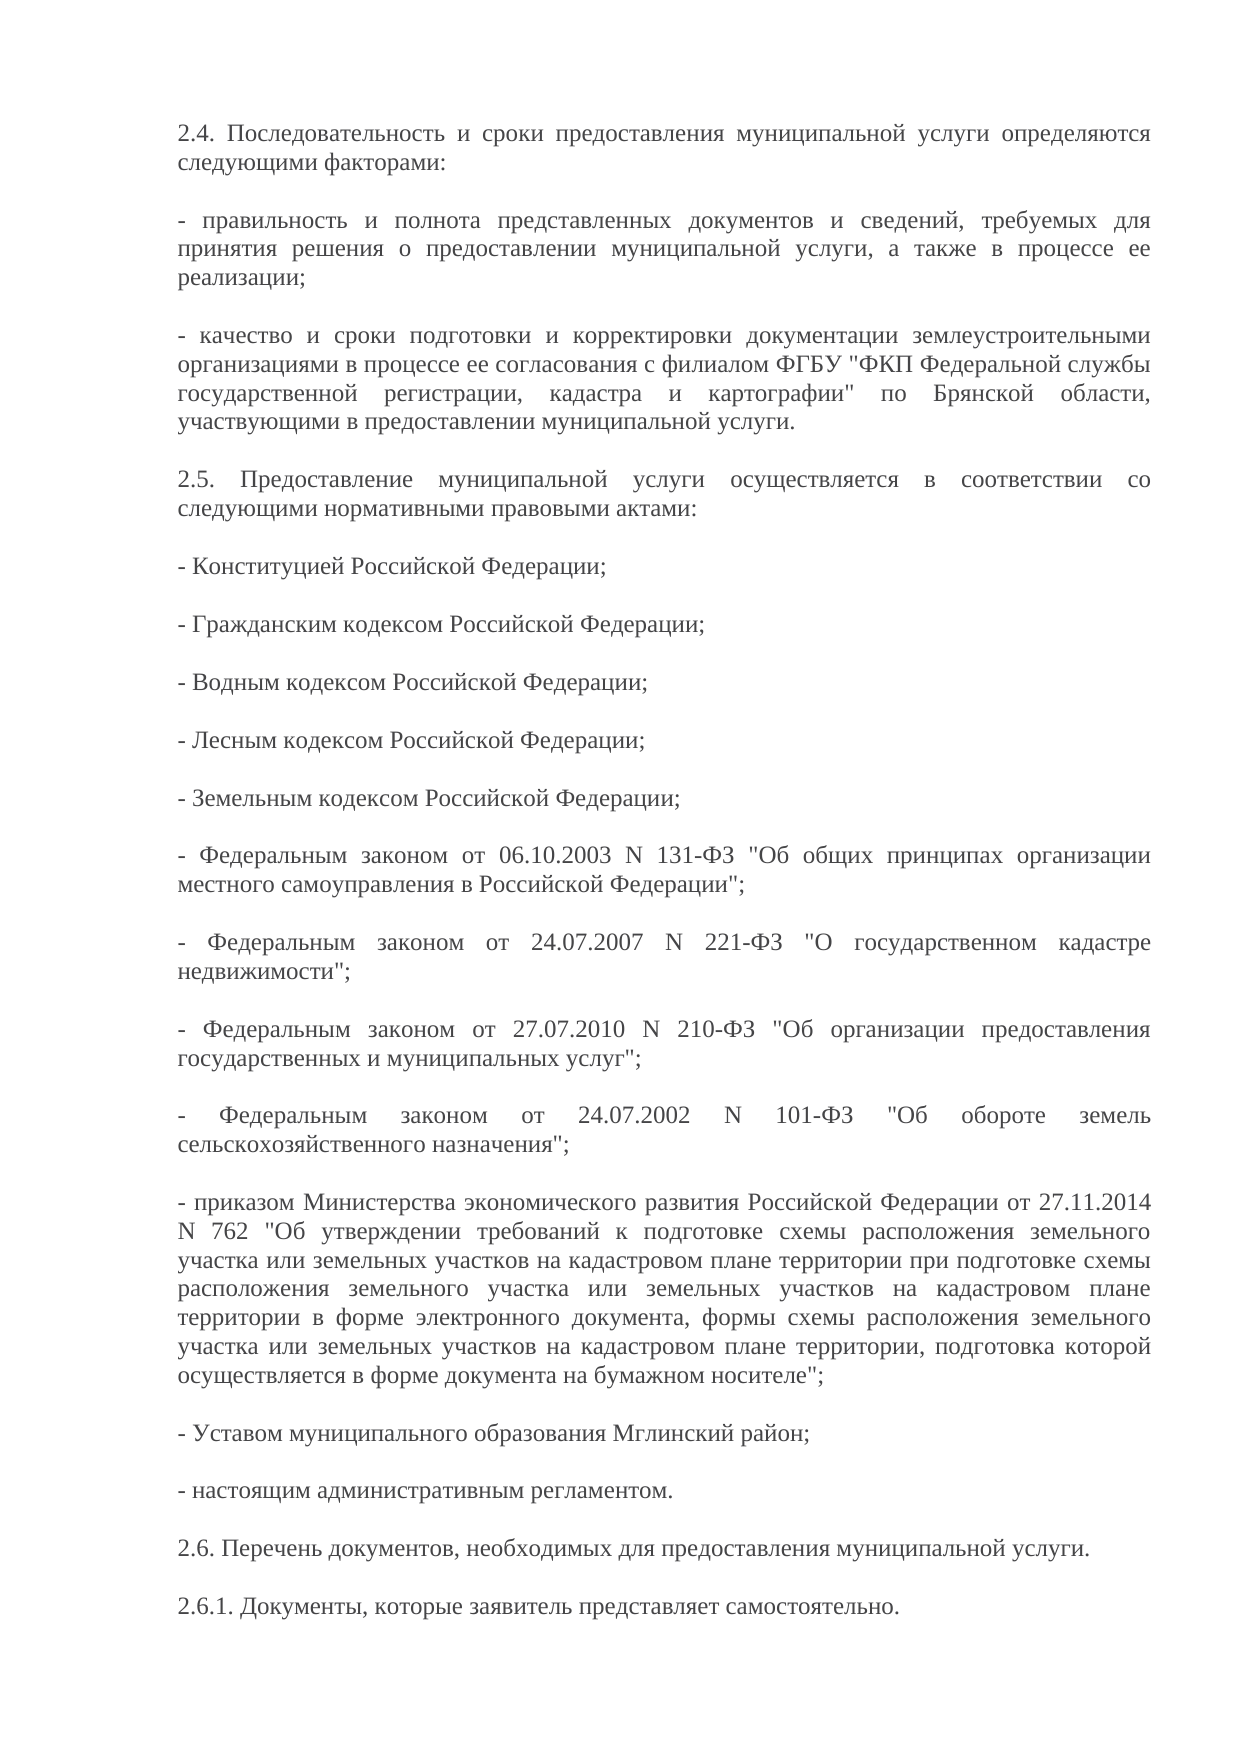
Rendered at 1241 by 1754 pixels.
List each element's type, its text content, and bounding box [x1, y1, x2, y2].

text - качество и сроки подготовки и корректировки документации землеустроительными организациями в процессе ее согласования с филиалом ФГБУ "ФКП Федеральной службы государственной регистрации, кадастра и картографии" по Брянской области, участвующими в предоставлении муниципальной услуги. [177, 320, 1152, 435]
text - Федеральным законом от 24.07.2002 N 101-ФЗ "Об обороте земель сельскохозяйственного назначения"; [177, 1101, 1152, 1158]
text 2.6.1. Документы, которые заявитель представляет самостоятельно. [177, 1591, 1152, 1620]
text 2.6. Перечень документов, необходимых для предоставления муниципальной услуги. [177, 1533, 1152, 1562]
text - Федеральным законом от 06.10.2003 N 131-ФЗ "Об общих принципах организации местного самоуправления в Российской Федерации"; [177, 841, 1152, 898]
text - Водным кодексом Российской Федерации; [177, 667, 1152, 696]
text - Гражданским кодексом Российской Федерации; [177, 609, 1152, 638]
text 2.4. Последовательность и сроки предоставления муниципальной услуги определяются следующими факторами: [177, 118, 1152, 176]
text - Земельным кодексом Российской Федерации; [177, 783, 1152, 811]
text - Федеральным законом от 27.07.2010 N 210-ФЗ "Об организации предоставления государственных и муниципальных услуг"; [177, 1014, 1152, 1071]
text - Конституцией Российской Федерации; [177, 551, 1152, 580]
text - правильность и полнота представленных документов и сведений, требуемых для принятия решения о предоставлении муниципальной услуги, а также в процессе ее реализации; [177, 205, 1152, 291]
text - Лесным кодексом Российской Федерации; [177, 725, 1152, 753]
text - приказом Министерства экономического развития Российской Федерации от 27.11.2014 N 762 "Об утверждении требований к подготовке схемы расположения земельного участка или земельных участков на кадастровом плане территории при подготовке схемы расположения земельного участка или земельных участков на кадастровом плане территории в форме электронного документа, формы схемы расположения земельного участка или земельных участков на кадастровом плане территории, подготовка которой осуществляется в форме документа на бумажном носителе"; [177, 1187, 1152, 1388]
text - настоящим административным регламентом. [177, 1476, 1152, 1504]
text - Уставом муниципального образования Мглинский район; [177, 1418, 1152, 1446]
text - Федеральным законом от 24.07.2007 N 221-ФЗ "О государственном кадастре недвижимости"; [177, 927, 1152, 985]
text 2.5. Предоставление муниципальной услуги осуществляется в соответствии со следующими нормативными правовыми актами: [177, 464, 1152, 522]
